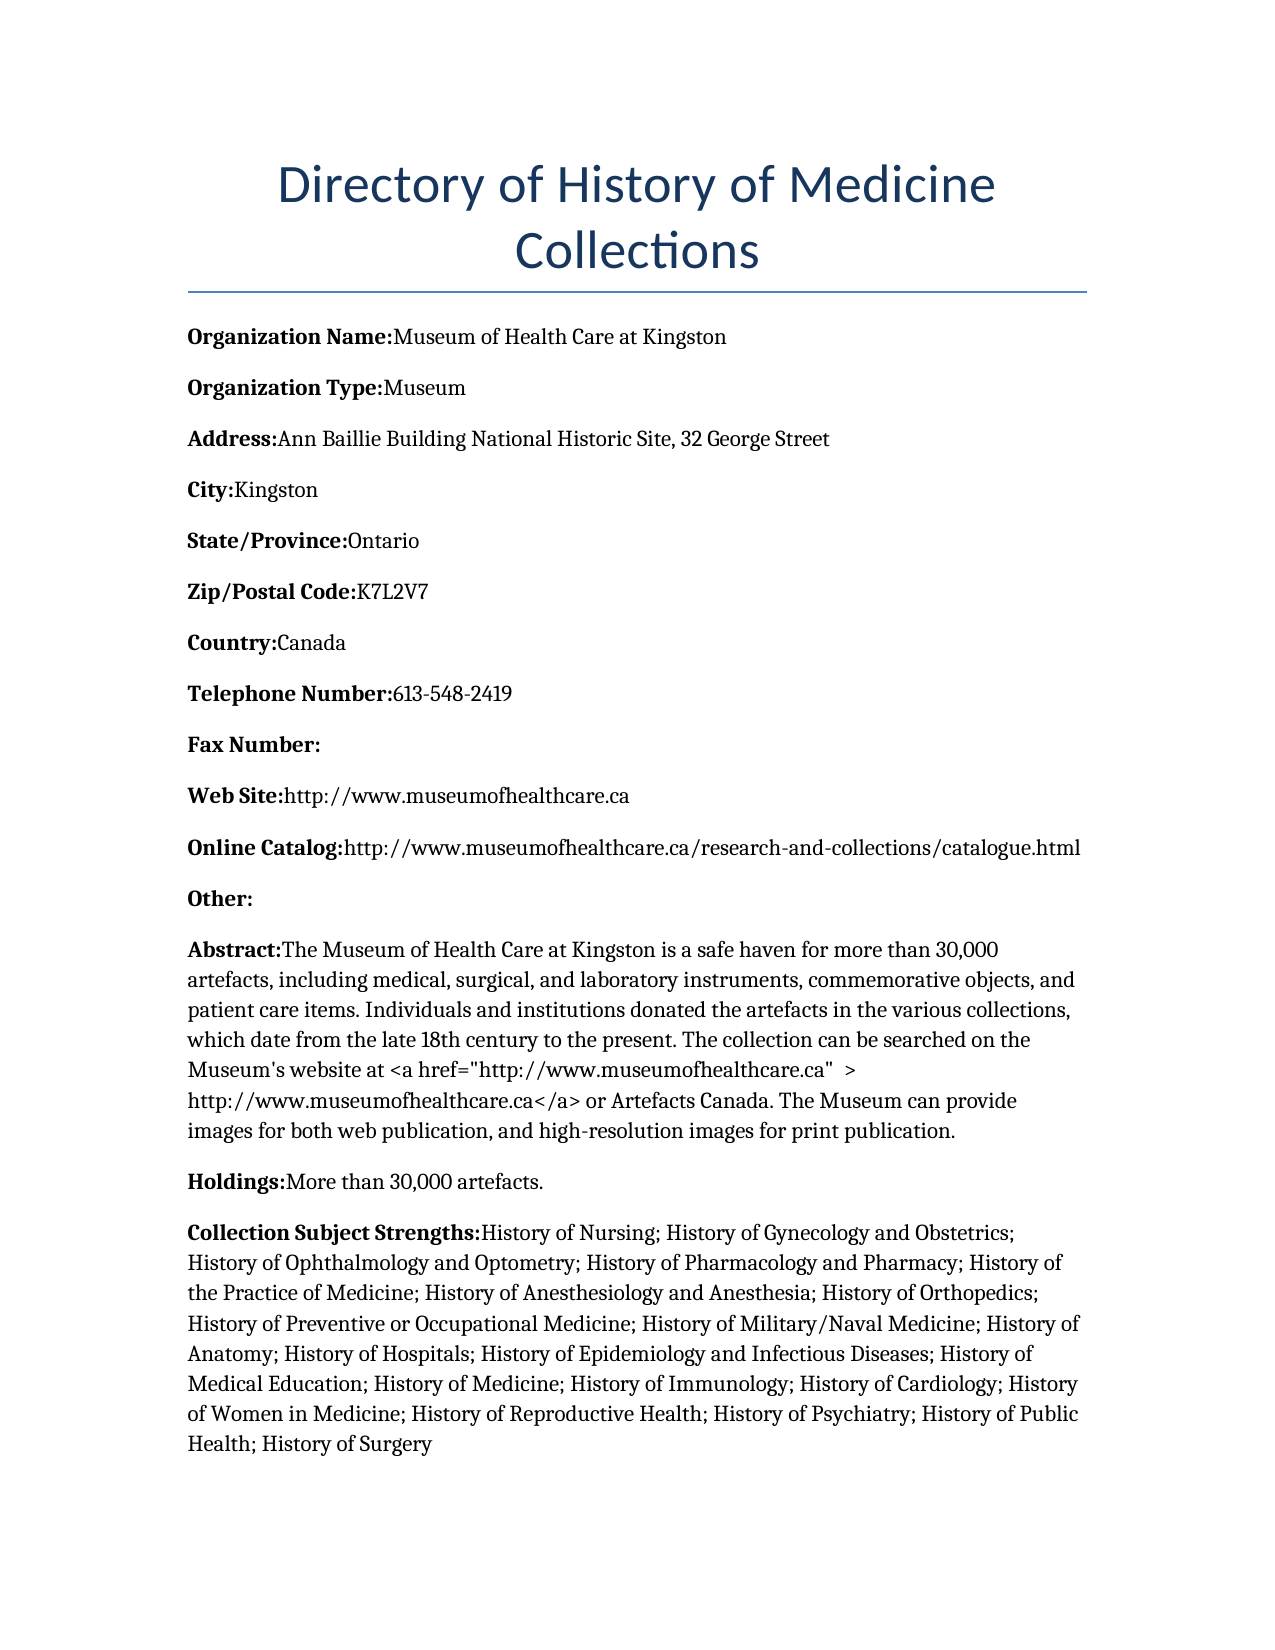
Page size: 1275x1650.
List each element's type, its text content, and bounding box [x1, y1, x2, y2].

text Other: [187, 885, 1087, 912]
text Telephone Number:613-548-2419 [187, 681, 1087, 708]
text Online Catalog:http://www.museumofhealthcare.ca/research-and-collections/catalogue.html [187, 834, 1087, 861]
text Holdings:More than 30,000 artefacts. [187, 1169, 1087, 1195]
text Address:Ann Baillie Building National Historic Site, 32 George Street [187, 426, 1087, 452]
text Web Site:http://www.museumofhealthcare.ca [187, 783, 1087, 810]
text Abstract:The Museum of Health Care at Kingston is a safe haven for more than 30,000 artefacts, including medical, surgical, and laboratory instruments, commemorative objects, and patient care items. Individuals and institutions donated the artefacts in the various collections, which date from the late 18th century to the present. The collection can be searched on the Museum's website at <a href="http://www.museumofhealthcare.ca" > http://www.museumofhealthcare.ca</a> or Artefacts Canada. The Museum can provide images for both web publication, and high-resolution images for print publication. [187, 936, 1087, 1144]
text Organization Name:Museum of Health Care at Kingston [187, 324, 1087, 350]
text Zip/Postal Code:K7L2V7 [187, 579, 1087, 606]
text Organization Type:Museum [187, 375, 1087, 401]
text State/Province:Ontario [187, 528, 1087, 554]
text Fax Number: [187, 732, 1087, 759]
text City:Kingston [187, 477, 1087, 503]
text Country:Canada [187, 630, 1087, 657]
title Directory of History of Medicine Collections [187, 150, 1087, 293]
text Collection Subject Strengths:History of Nursing; History of Gynecology and Obstetrics; History of Ophthalmology and Optometry; History of Pharmacology and Pharmacy; History of the Practice of Medicine; History of Anesthesiology and Anesthesia; History of Orthopedics; History of Preventive or Occupational Medicine; History of Military/Naval Medicine; History of Anatomy; History of Hospitals; History of Epidemiology and Infectious Diseases; History of Medical Education; History of Medicine; History of Immunology; History of Cardiology; History of Women in Medicine; History of Reproductive Health; History of Psychiatry; History of Public Health; History of Surgery [187, 1220, 1087, 1458]
